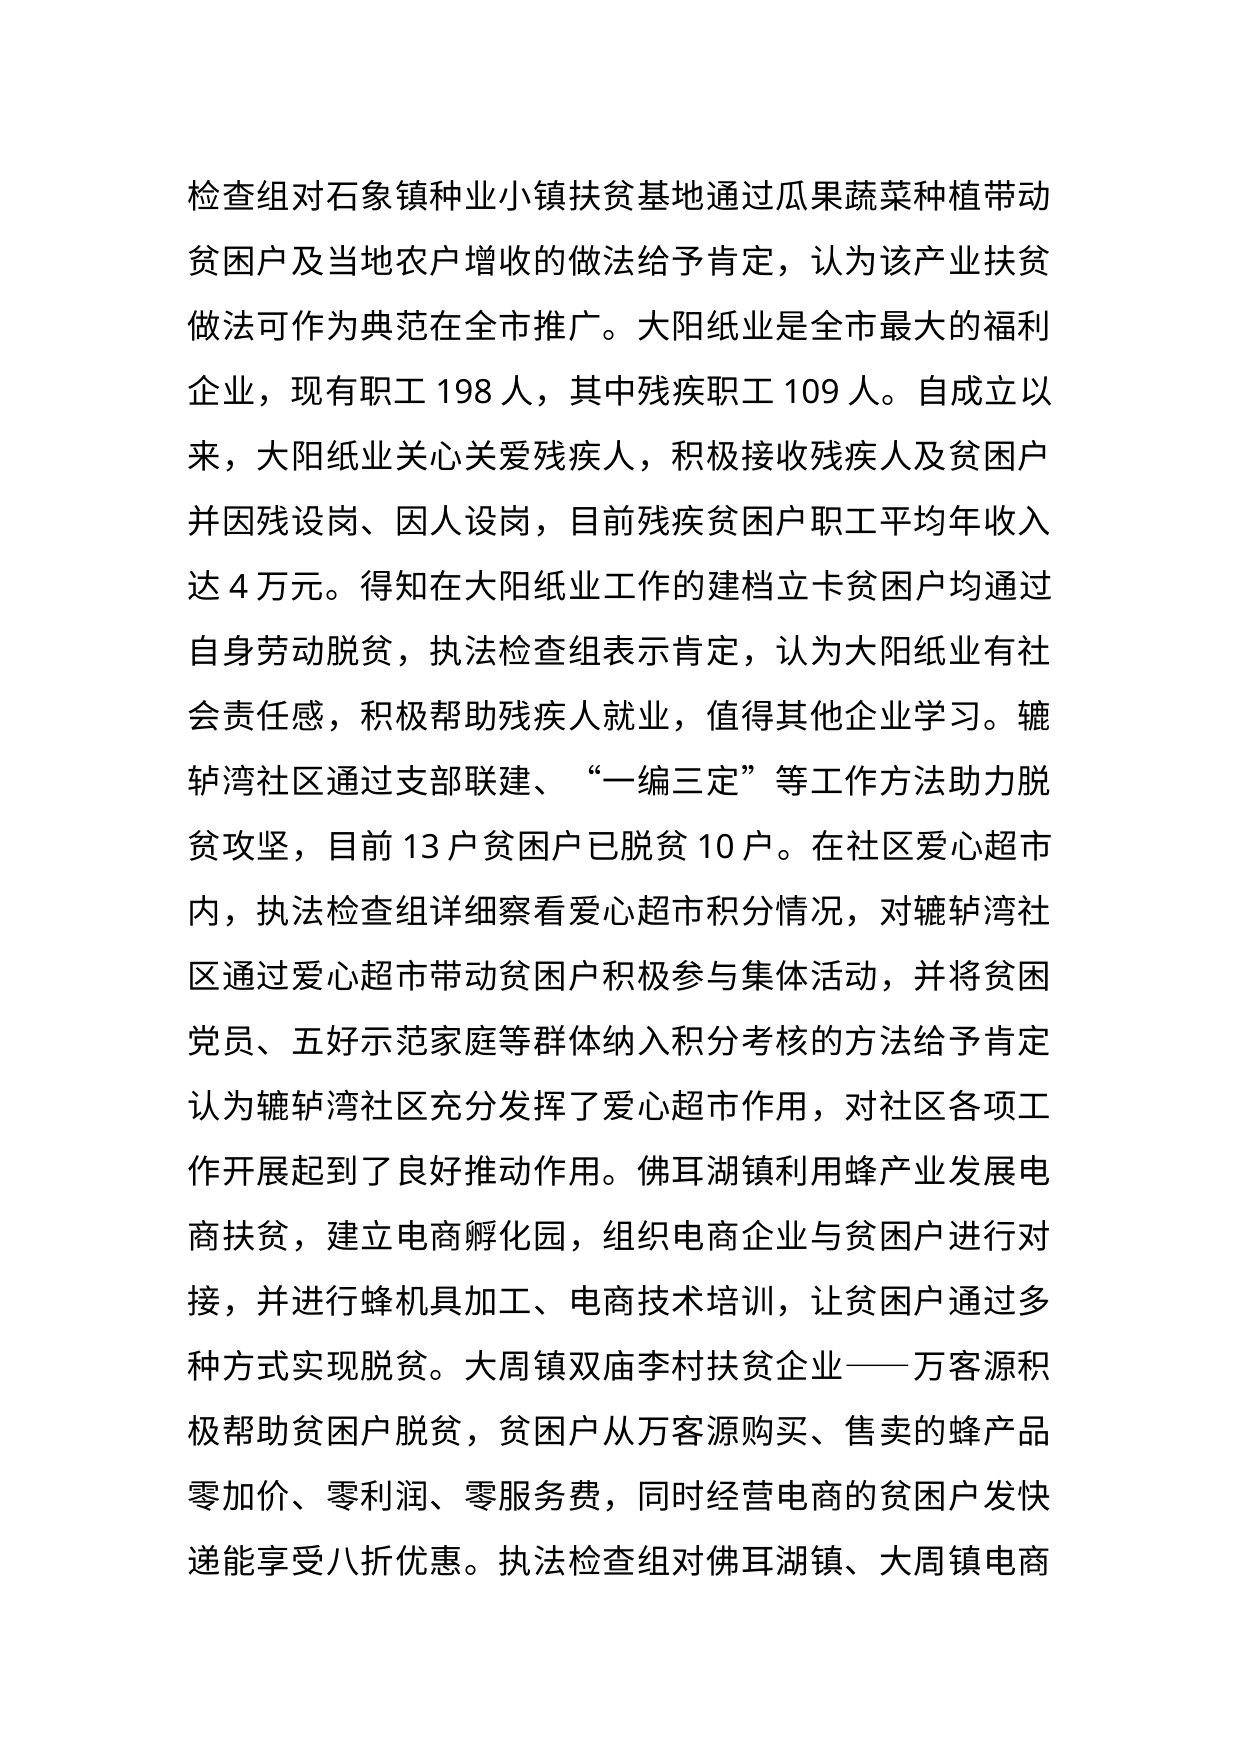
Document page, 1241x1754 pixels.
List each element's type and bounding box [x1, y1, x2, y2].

text [187, 162, 1053, 1592]
